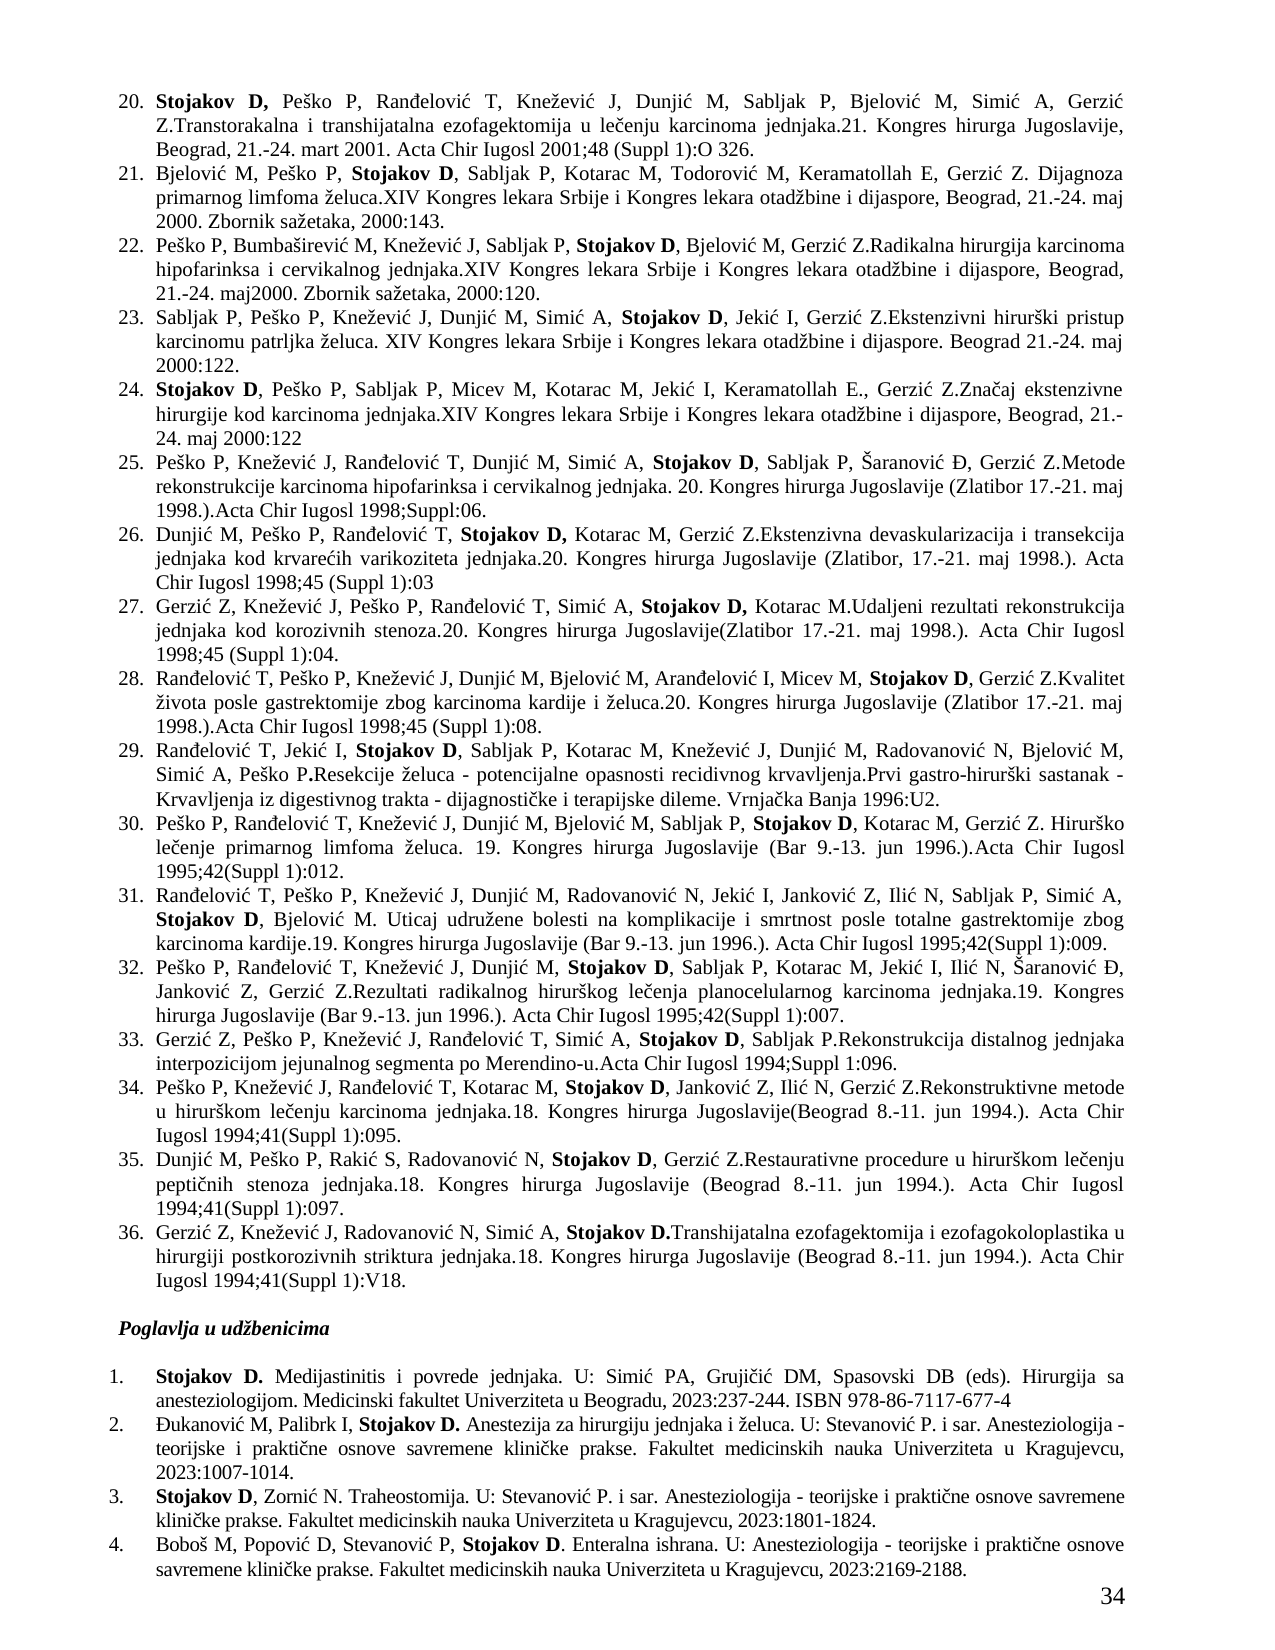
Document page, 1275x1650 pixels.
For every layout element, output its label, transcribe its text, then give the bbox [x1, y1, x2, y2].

list Gerzić Z, Knežević J, Radovanović N, Simić A, Stojakov D.Transhijatalna ezofagektomija i ezofagokoloplastika u hirurgiji postkorozivnih striktura jednjaka.18. Kongres hirurga Jugoslavije (Beograd 8.-11. jun 1994.). Acta Chir Iugosl 1994;41(Suppl 1):V18. [118, 1219, 1125, 1292]
list Boboš M, Popović D, Stevanović P, Stojakov D. Enteralna ishrana. U: Anesteziologija - teorijske i praktične osnove savremene kliničke prakse. Fakultet medicinskih nauka Univerziteta u Kragujevcu, 2023:2169-2188. [109, 1532, 1125, 1581]
list Stojakov D, Peško P, Ranđelović T, Knežević J, Dunjić M, Sabljak P, Bjelović M, Simić A, Gerzić Z.Transtorakalna i transhijatalna ezofagektomija u lečenju karcinoma jednjaka.21. Kongres hirurga Jugoslavije, Beograd, 21.-24. mart 2001. Acta Chir Iugosl 2001;48 (Suppl 1):O 326. [118, 89, 1125, 161]
text Poglavlja u udžbenicima [118, 1316, 1125, 1340]
list Ranđelović T, Peško P, Knežević J, Dunjić M, Radovanović N, Jekić I, Janković Z, Ilić N, Sabljak P, Simić A, Stojakov D, Bjelović M. Uticaj udružene bolesti na komplikacije i smrtnost posle totalne gastrektomije zbog karcinoma kardije.19. Kongres hirurga Jugoslavije (Bar 9.-13. jun 1996.). Acta Chir Iugosl 1995;42(Suppl 1):009. [118, 883, 1125, 955]
list Dunjić M, Peško P, Ranđelović T, Stojakov D, Kotarac M, Gerzić Z.Ekstenzivna devaskularizacija i transekcija jednjaka kod krvarećih varikoziteta jednjaka.20. Kongres hirurga Jugoslavije (Zlatibor, 17.-21. maj 1998.). Acta Chir Iugosl 1998;45 (Suppl 1):03 [118, 522, 1125, 594]
list Peško P, Knežević J, Ranđelović T, Kotarac M, Stojakov D, Janković Z, Ilić N, Gerzić Z.Rekonstruktivne metode u hirurškom lečenju karcinoma jednjaka.18. Kongres hirurga Jugoslavije(Beograd 8.-11. jun 1994.). Acta Chir Iugosl 1994;41(Suppl 1):095. [118, 1075, 1125, 1147]
list Bjelović M, Peško P, Stojakov D, Sabljak P, Kotarac M, Todorović M, Keramatollah E, Gerzić Z. Dijagnoza primarnog limfoma želuca.XIV Kongres lekara Srbije i Kongres lekara otadžbine i dijaspore, Beograd, 21.-24. maj 2000. Zbornik sažetaka, 2000:143. [118, 161, 1125, 233]
list Peško P, Ranđelović T, Knežević J, Dunjić M, Bjelović M, Sabljak P, Stojakov D, Kotarac M, Gerzić Z. Hirurško lečenje primarnog limfoma želuca. 19. Kongres hirurga Jugoslavije (Bar 9.-13. jun 1996.).Acta Chir Iugosl 1995;42(Suppl 1):012. [118, 811, 1125, 883]
list Gerzić Z, Peško P, Knežević J, Ranđelović T, Simić A, Stojakov D, Sabljak P.Rekonstrukcija distalnog jednjaka interpozicijom jejunalnog segmenta po Merendino-u.Acta Chir Iugosl 1994;Suppl 1:096. [118, 1027, 1125, 1075]
list Ranđelović T, Jekić I, Stojakov D, Sabljak P, Kotarac M, Knežević J, Dunjić M, Radovanović N, Bjelović M, Simić A, Peško P.Resekcije želuca - potencijalne opasnosti recidivnog krvavljenja.Prvi gastro-hirurški sastanak - Krvavljenja iz digestivnog trakta - dijagnostičke i terapijske dileme. Vrnjačka Banja 1996:U2. [118, 738, 1125, 811]
list Peško P, Knežević J, Ranđelović T, Dunjić M, Simić A, Stojakov D, Sabljak P, Šaranović Đ, Gerzić Z.Metode rekonstrukcije karcinoma hipofarinksa i cervikalnog jednjaka. 20. Kongres hirurga Jugoslavije (Zlatibor 17.-21. maj 1998.).Acta Chir Iugosl 1998;Suppl:06. [118, 449, 1125, 522]
list Stojakov D. Medijastinitis i povrede jednjaka. U: Simić PA, Grujičić DM, Spasovski DB (eds). Hirurgija sa anesteziologijom. Medicinski fakultet Univerziteta u Beogradu, 2023:237-244. ISBN 978-86-7117-677-4 [109, 1364, 1125, 1412]
list Dunjić M, Peško P, Rakić S, Radovanović N, Stojakov D, Gerzić Z.Restaurativne procedure u hirurškom lečenju peptičnih stenoza jednjaka.18. Kongres hirurga Jugoslavije (Beograd 8.-11. jun 1994.). Acta Chir Iugosl 1994;41(Suppl 1):097. [118, 1147, 1125, 1219]
list Đukanović M, Palibrk I, Stojakov D. Anestezija za hirurgiju jednjaka i želuca. U: Stevanović P. i sar. Anesteziologija - teorijske i praktične osnove savremene kliničke prakse. Fakultet medicinskih nauka Univerziteta u Kragujevcu, 2023:1007-1014. [109, 1412, 1125, 1484]
list Peško P, Bumbaširević M, Knežević J, Sabljak P, Stojakov D, Bjelović M, Gerzić Z.Radikalna hirurgija karcinoma hipofarinksa i cervikalnog jednjaka.XIV Kongres lekara Srbije i Kongres lekara otadžbine i dijaspore, Beograd, 21.-24. maj2000. Zbornik sažetaka, 2000:120. [118, 233, 1125, 305]
list Stojakov D, Peško P, Sabljak P, Micev M, Kotarac M, Jekić I, Keramatollah E., Gerzić Z.Značaj ekstenzivne hirurgije kod karcinoma jednjaka.XIV Kongres lekara Srbije i Kongres lekara otadžbine i dijaspore, Beograd, 21.-24. maj 2000:122 [118, 377, 1125, 449]
list Gerzić Z, Knežević J, Peško P, Ranđelović T, Simić A, Stojakov D, Kotarac M.Udaljeni rezultati rekonstrukcija jednjaka kod korozivnih stenoza.20. Kongres hirurga Jugoslavije(Zlatibor 17.-21. maj 1998.). Acta Chir Iugosl 1998;45 (Suppl 1):04. [118, 594, 1125, 666]
list Stojakov D, Zornić N. Traheostomija. U: Stevanović P. i sar. Anesteziologija - teorijske i praktične osnove savremene kliničke prakse. Fakultet medicinskih nauka Univerziteta u Kragujevcu, 2023:1801-1824. [109, 1484, 1125, 1532]
list Peško P, Ranđelović T, Knežević J, Dunjić M, Stojakov D, Sabljak P, Kotarac M, Jekić I, Ilić N, Šaranović Đ, Janković Z, Gerzić Z.Rezultati radikalnog hirurškog lečenja planocelularnog karcinoma jednjaka.19. Kongres hirurga Jugoslavije (Bar 9.-13. jun 1996.). Acta Chir Iugosl 1995;42(Suppl 1):007. [118, 955, 1125, 1027]
list Sabljak P, Peško P, Knežević J, Dunjić M, Simić A, Stojakov D, Jekić I, Gerzić Z.Ekstenzivni hirurški pristup karcinomu patrljka želuca. XIV Kongres lekara Srbije i Kongres lekara otadžbine i dijaspore. Beograd 21.-24. maj 2000:122. [118, 305, 1125, 377]
list Ranđelović T, Peško P, Knežević J, Dunjić M, Bjelović M, Aranđelović I, Micev M, Stojakov D, Gerzić Z.Kvalitet života posle gastrektomije zbog karcinoma kardije i želuca.20. Kongres hirurga Jugoslavije (Zlatibor 17.-21. maj 1998.).Acta Chir Iugosl 1998;45 (Suppl 1):08. [118, 666, 1125, 738]
